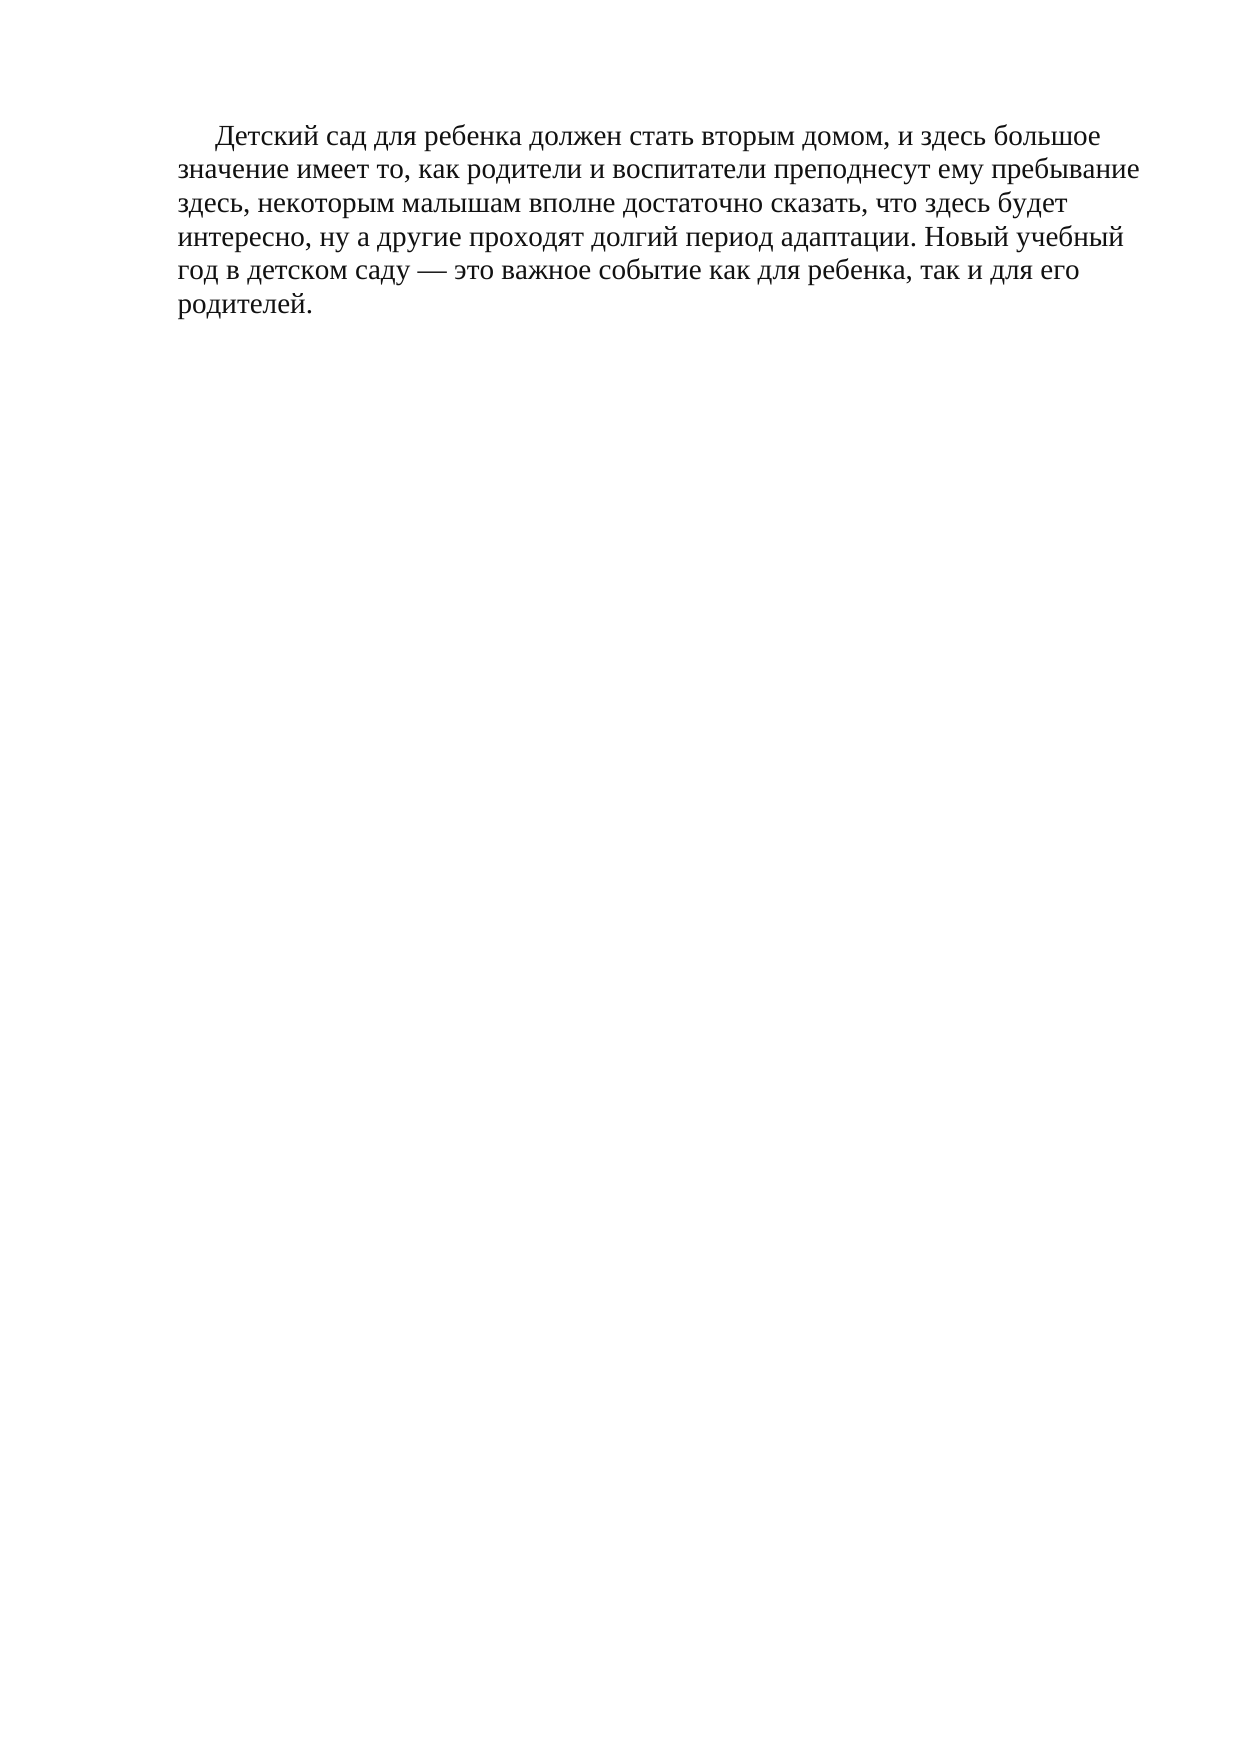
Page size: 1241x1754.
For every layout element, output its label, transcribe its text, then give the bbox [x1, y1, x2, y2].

text Детский сад для ребенка должен стать вторым домом, и здесь большое значение имеет то, как родители и воспитатели преподнесут ему пребывание здесь, некоторым малышам вполне достаточно сказать, что здесь будет интересно, ну а другие проходят долгий период адаптации. Новый учебный год в детском саду — это важное событие как для ребенка, так и для его родителей. [177, 118, 1152, 319]
